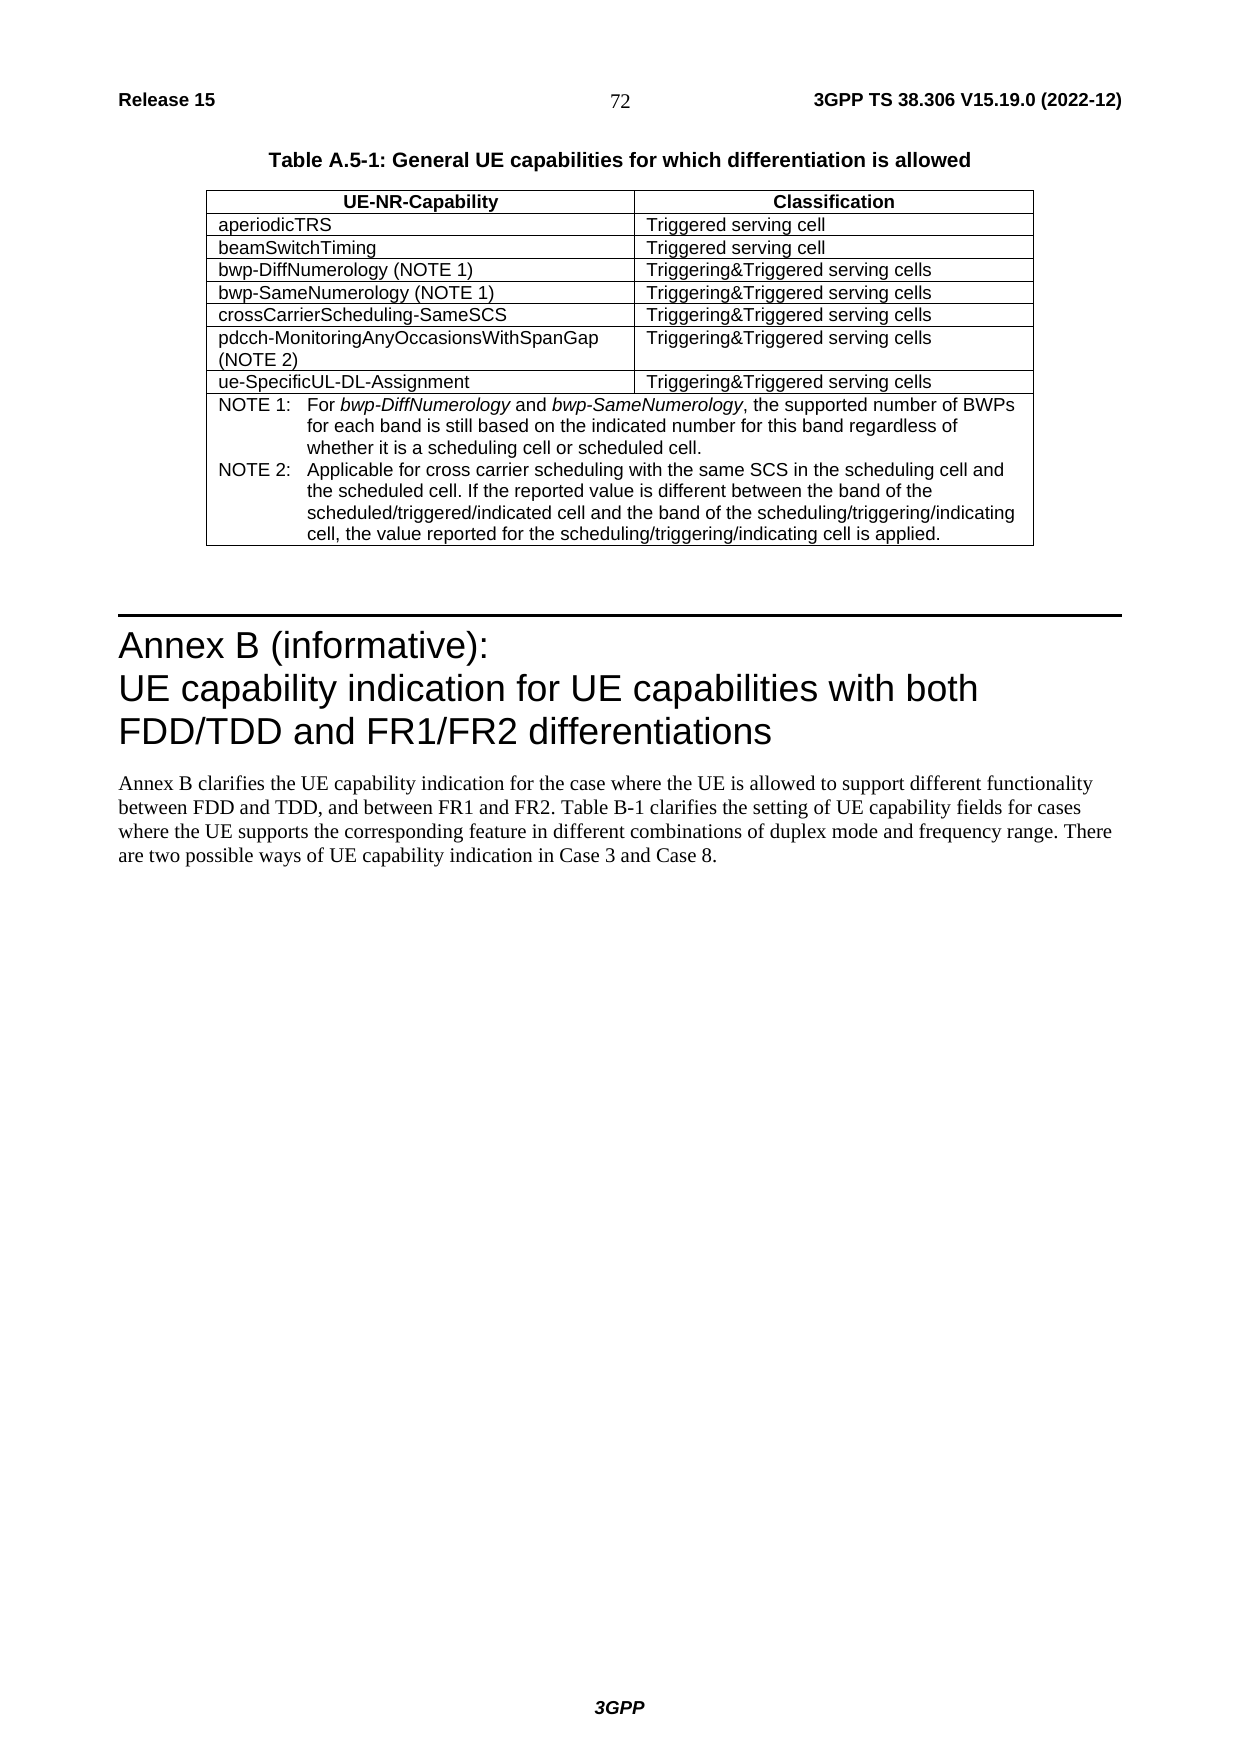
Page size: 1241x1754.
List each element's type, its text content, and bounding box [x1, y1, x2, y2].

text Table A.5-1: General UE capabilities for which differentiation is allowed [118, 147, 1122, 171]
table_cell Triggering&Triggered serving cells [635, 327, 1033, 370]
table_header Classification [635, 191, 1033, 213]
table_cell bwp-DiffNumerology (NOTE 1) [207, 259, 634, 281]
table_cell Triggered serving cell [635, 214, 1033, 235]
table_cell pdcch-MonitoringAnyOccasionsWithSpanGap (NOTE 2) [207, 327, 634, 370]
table_cell aperiodicTRS [207, 214, 634, 235]
text Annex B clarifies the UE capability indication for the case where the UE is allowed to support different functionality between FDD and TDD, and between FR1 and FR2. Table B-1 clarifies the setting of UE capability fields for cases where the UE supports the corresponding feature in different combinations of duplex mode and frequency range. There are two possible ways of UE capability indication in Case 3 and Case 8. [118, 771, 1122, 867]
table_header UE-NR-Capability [207, 191, 634, 213]
table_cell ue-SpecificUL-DL-Assignment [207, 371, 634, 393]
table_cell Triggered serving cell [635, 236, 1033, 258]
table_cell Triggering&Triggered serving cells [635, 259, 1033, 281]
table_cell crossCarrierScheduling-SameSCS [207, 304, 634, 326]
subtitle Annex B (informative): UE capability indication for UE capabilities with both FDD/TDD and FR1/FR2 differentiations [118, 617, 1122, 752]
table_cell beamSwitchTiming [207, 236, 634, 258]
table_cell Triggering&Triggered serving cells [635, 371, 1033, 393]
table_cell bwp-SameNumerology (NOTE 1) [207, 282, 634, 303]
table_cell Triggering&Triggered serving cells [635, 282, 1033, 303]
table_cell NOTE 1: For bwp-DiffNumerology and bwp-SameNumerology, the supported number of BWPs for each band is still based on the indicated number for this band regardless of whether it is a scheduling cell or scheduled cell. NOTE 2: Applicable for cross carrier scheduling with the same SCS in the scheduling cell and the scheduled cell. If the reported value is different between the band of the scheduled/triggered/indicated cell and the band of the scheduling/triggering/indicating cell, the value reported for the scheduling/triggering/indicating cell is applied. [207, 394, 1033, 544]
table_cell Triggering&Triggered serving cells [635, 304, 1033, 326]
